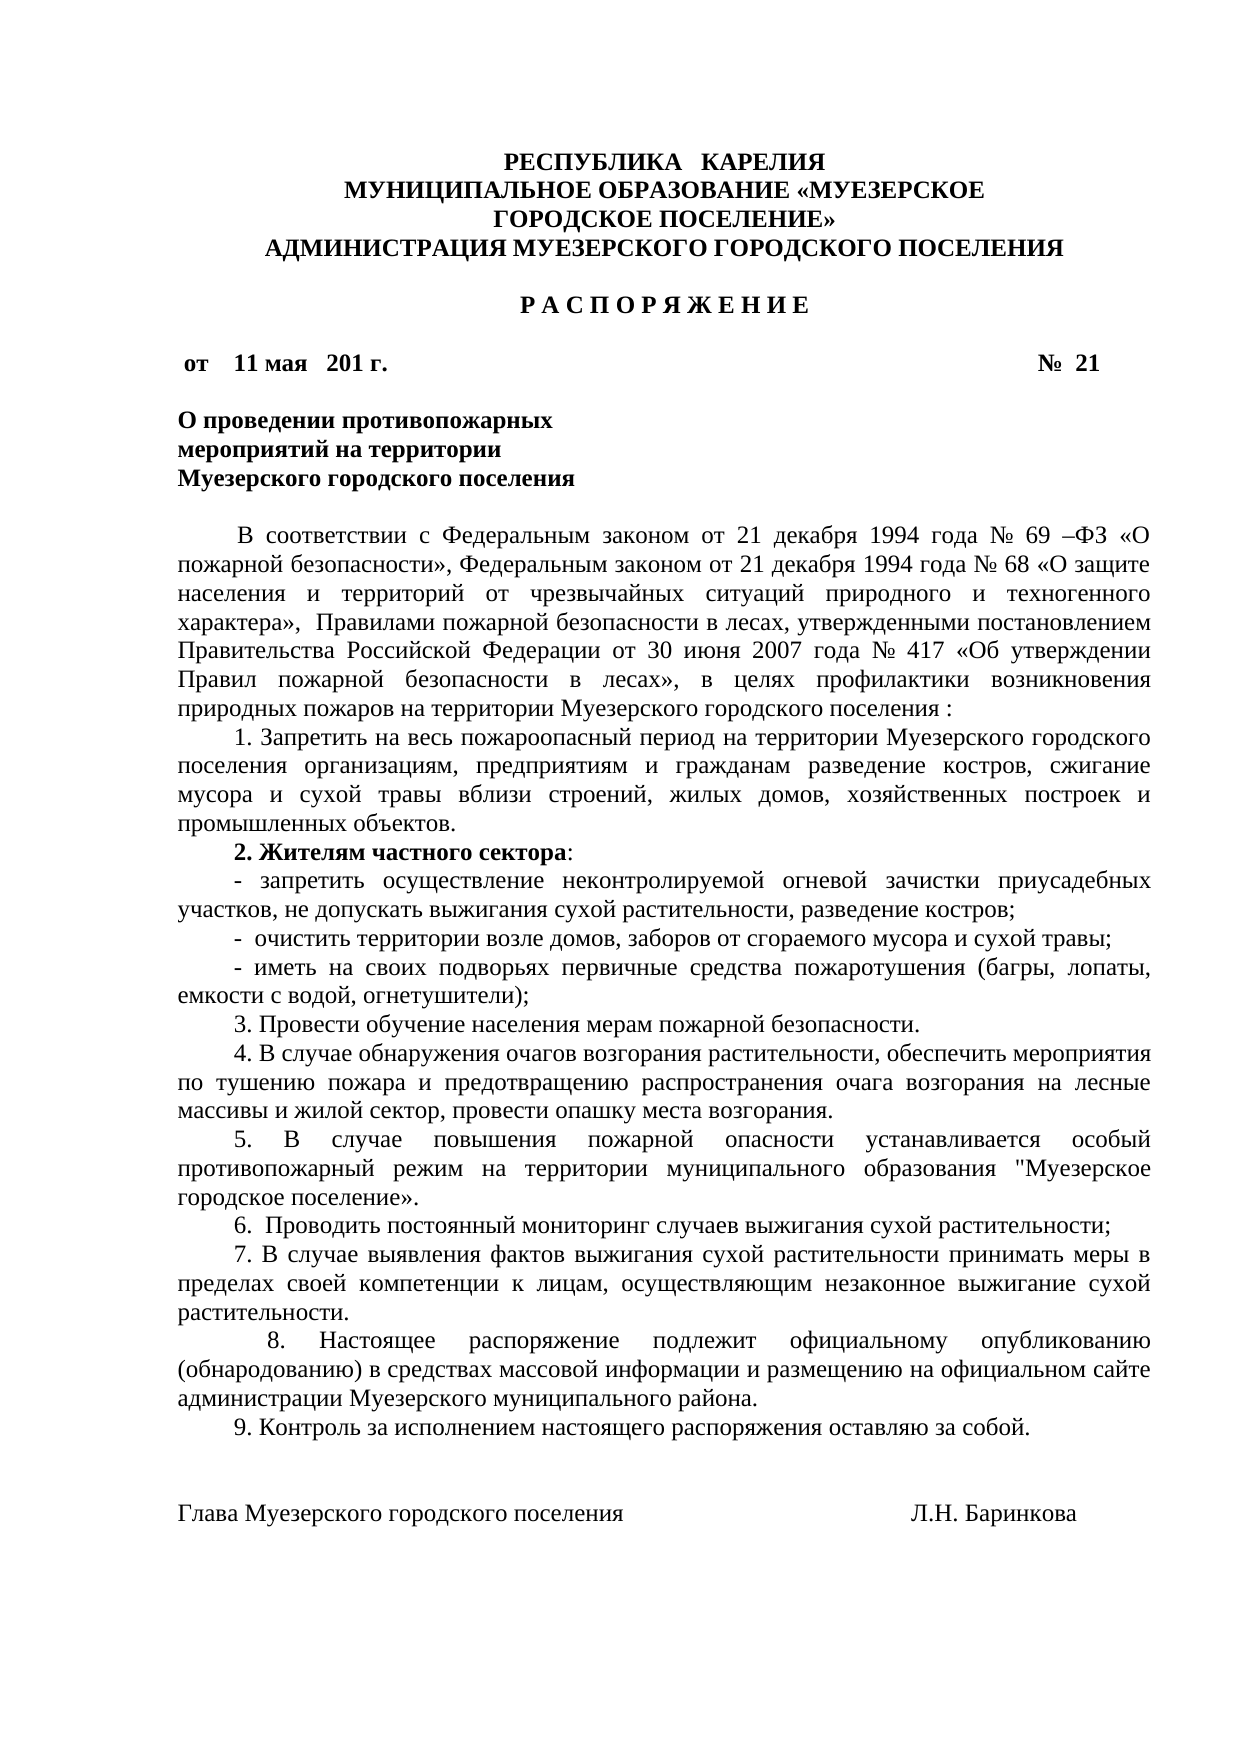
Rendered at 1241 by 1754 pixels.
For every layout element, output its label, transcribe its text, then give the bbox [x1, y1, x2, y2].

text МУНИЦИПАЛЬНОЕ ОБРАЗОВАНИЕ «МУЕЗЕРСКОЕ [177, 176, 1152, 204]
text Муезерского городского поселения [177, 463, 1152, 492]
text - запретить осуществление неконтролируемой огневой зачистки приусадебных участков, не допускать выжигания сухой растительности, разведение костров; [177, 866, 1152, 923]
text 7. В случае выявления фактов выжигания сухой растительности принимать меры в пределах своей компетенции к лицам, осуществляющим незаконное выжигание сухой растительности. [177, 1239, 1152, 1326]
text - очистить территории возле домов, заборов от сгораемого мусора и сухой травы; [177, 923, 1152, 952]
text Р А С П О Р Я Ж Е Н И Е [177, 291, 1152, 319]
text О проведении противопожарных [177, 406, 1152, 434]
text АДМИНИСТРАЦИЯ МУЕЗЕРСКОГО ГОРОДСКОГО ПОСЕЛЕНИЯ [177, 233, 1152, 262]
text 5. В случае повышения пожарной опасности устанавливается особый противопожарный режим на территории муниципального образования "Муезерское городское поселение». [177, 1124, 1152, 1211]
text 2. Жителям частного сектора: [177, 837, 1152, 866]
text 4. В случае обнаружения очагов возгорания растительности, обеспечить мероприятия по тушению пожара и предотвращению распространения очага возгорания на лесные массивы и жилой сектор, провести опашку места возгорания. [177, 1038, 1152, 1124]
text 6. Проводить постоянный мониторинг случаев выжигания сухой растительности; [177, 1211, 1152, 1239]
text от 11 мая 201 г. № 21 [177, 348, 1152, 377]
text 3. Провести обучение населения мерам пожарной безопасности. [177, 1009, 1152, 1038]
text 1. Запретить на весь пожароопасный период на территории Муезерского городского поселения организациям, предприятиям и гражданам разведение костров, сжигание мусора и сухой травы вблизи строений, жилых домов, хозяйственных построек и промышленных объектов. [177, 722, 1152, 837]
text 8. Настоящее распоряжение подлежит официальному опубликованию (обнародованию) в средствах массовой информации и размещению на официальном сайте администрации Муезерского муниципального района. [177, 1326, 1152, 1412]
text РЕСПУБЛИКА КАРЕЛИЯ [177, 147, 1152, 176]
text Глава Муезерского городского поселения Л.Н. Баринкова [177, 1498, 1152, 1527]
text В соответствии с Федеральным законом от 21 декабря 1994 года № 69 –ФЗ «О пожарной безопасности», Федеральным законом от 21 декабря 1994 года № 68 «О защите населения и территорий от чрезвычайных ситуаций природного и техногенного характера», Правилами пожарной безопасности в лесах, утвержденными постановлением Правительства Российской Федерации от 30 июня 2007 года № 417 «Об утверждении Правил пожарной безопасности в лесах», в целях профилактики возникновения природных пожаров на территории Муезерского городского поселения : [177, 521, 1152, 722]
text - иметь на своих подворьях первичные средства пожаротушения (багры, лопаты, емкости с водой, огнетушители); [177, 952, 1152, 1009]
text ГОРОДСКОЕ ПОСЕЛЕНИЕ» [177, 204, 1152, 233]
text 9. Контроль за исполнением настоящего распоряжения оставляю за собой. [177, 1412, 1152, 1441]
text мероприятий на территории [177, 434, 1152, 463]
